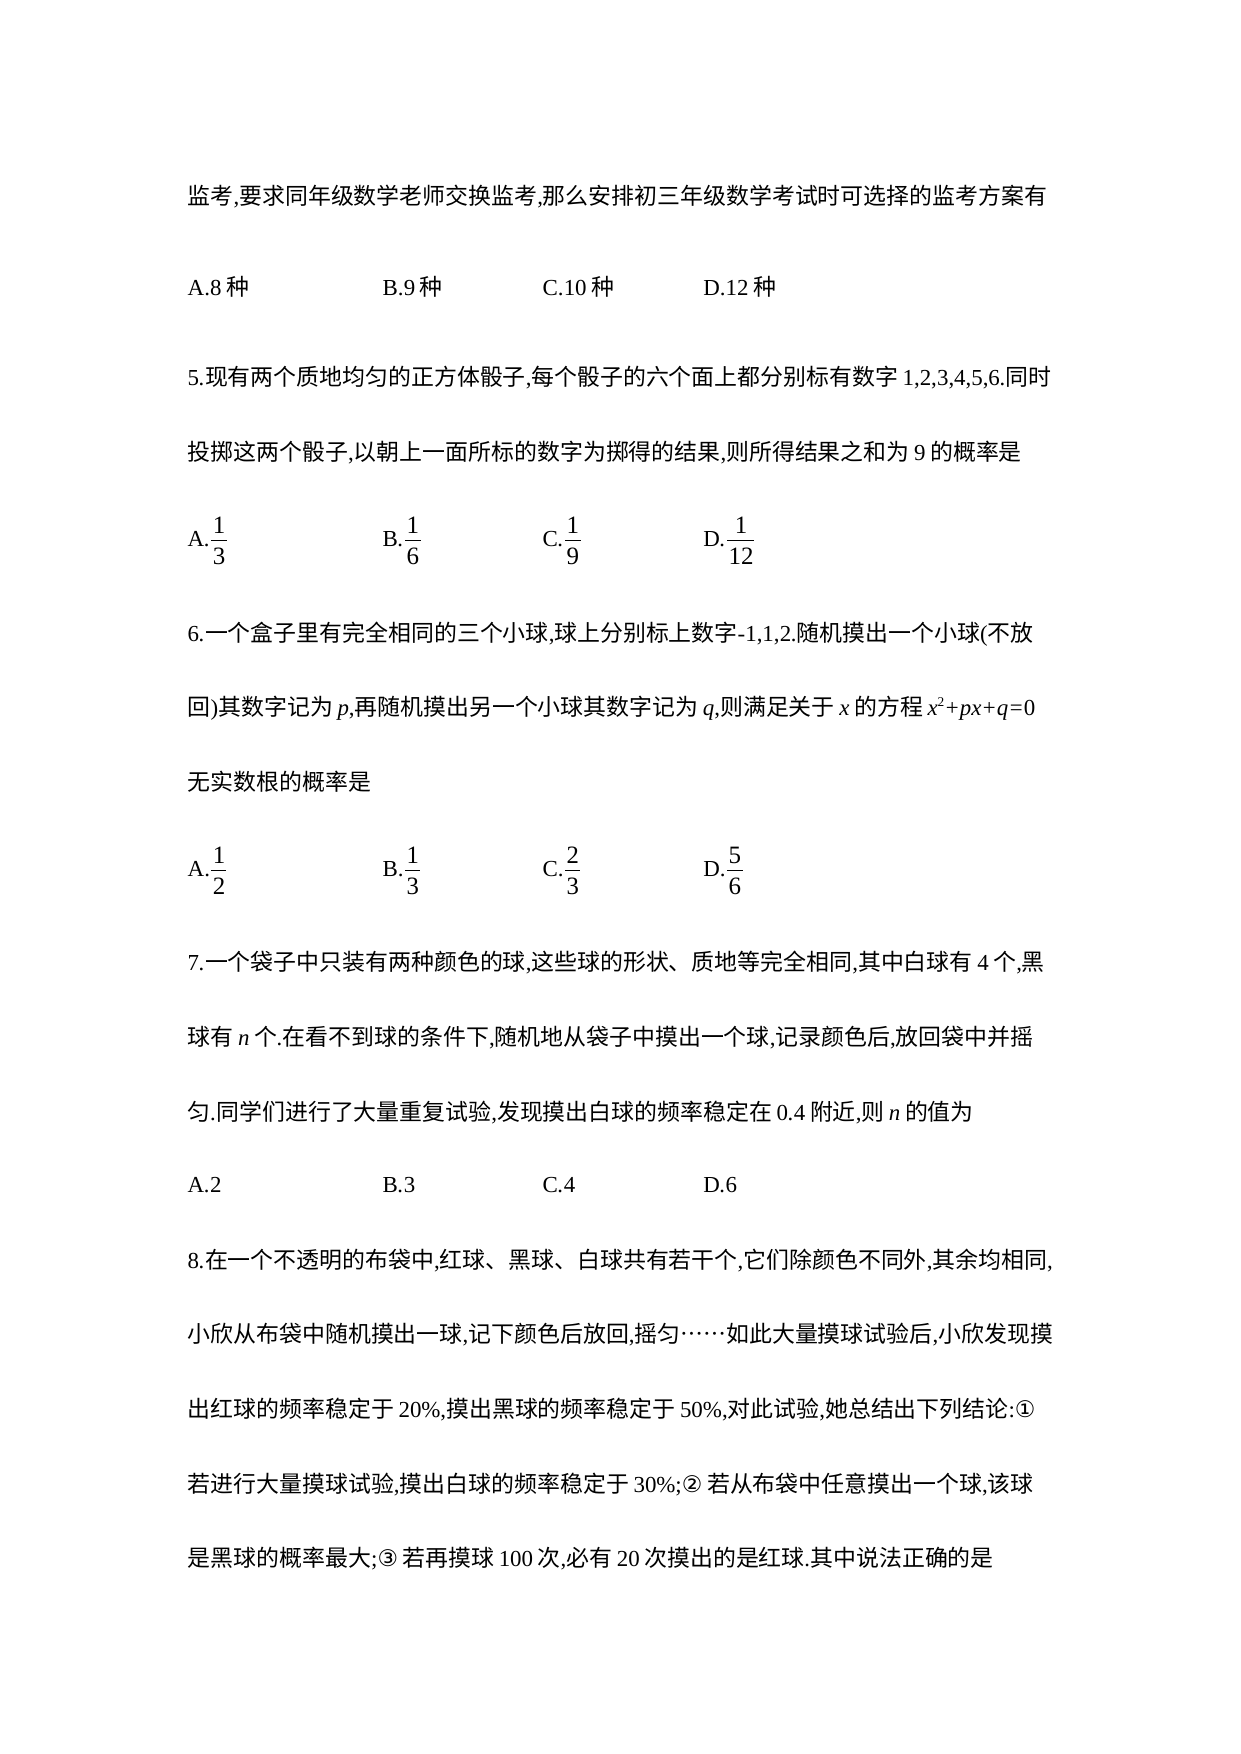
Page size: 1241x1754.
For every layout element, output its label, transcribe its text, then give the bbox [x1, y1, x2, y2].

text 8.在一个不透明的布袋中,红球、黑球、白球共有若干个,它们除颜色不同外,其余均相同,小欣从布袋中随机摸出一球,记下颜色后放回,摇匀……如此大量摸球试验后,小欣发现摸出红球的频率稳定于20%,摸出黑球的频率稳定于50%,对此试验,她总结出下列结论:①若进行大量摸球试验,摸出白球的频率稳定于30%;②若从布袋中任意摸出一个球,该球是黑球的概率最大;③若再摸球100次,必有20次摸出的是红球.其中说法正确的是 [187, 1226, 1053, 1589]
text 6.一个盒子里有完全相同的三个小球,球上分别标上数字-1,1,2.随机摸出一个小球(不放回)其数字记为p,再随机摸出另一个小球其数字记为q,则满足关于x的方程x2+px+q=0无实数根的概率是 [187, 598, 1053, 813]
text 5.现有两个质地均匀的正方体骰子,每个骰子的六个面上都分别标有数字1,2,3,4,5,6.同时投掷这两个骰子,以朝上一面所标的数字为掷得的结果,则所得结果之和为9的概率是 [187, 343, 1053, 483]
text 7.一个袋子中只装有两种颜色的球,这些球的形状、质地等完全相同,其中白球有4个,黑球有n个.在看不到球的条件下,随机地从袋子中摸出一个球,记录颜色后,放回袋中并摇匀.同学们进行了大量重复试验,发现摸出白球的频率稳定在0.4附近,则n的值为 [187, 928, 1053, 1143]
text A.8种 B.9种 C.10种 D.12种 [187, 253, 1053, 318]
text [187, 162, 1053, 227]
text A.2 B.3 C.4 D.6 [187, 1168, 1053, 1201]
text A. B. C. D. [187, 839, 1053, 904]
text A. B. C. D. [187, 509, 1053, 574]
